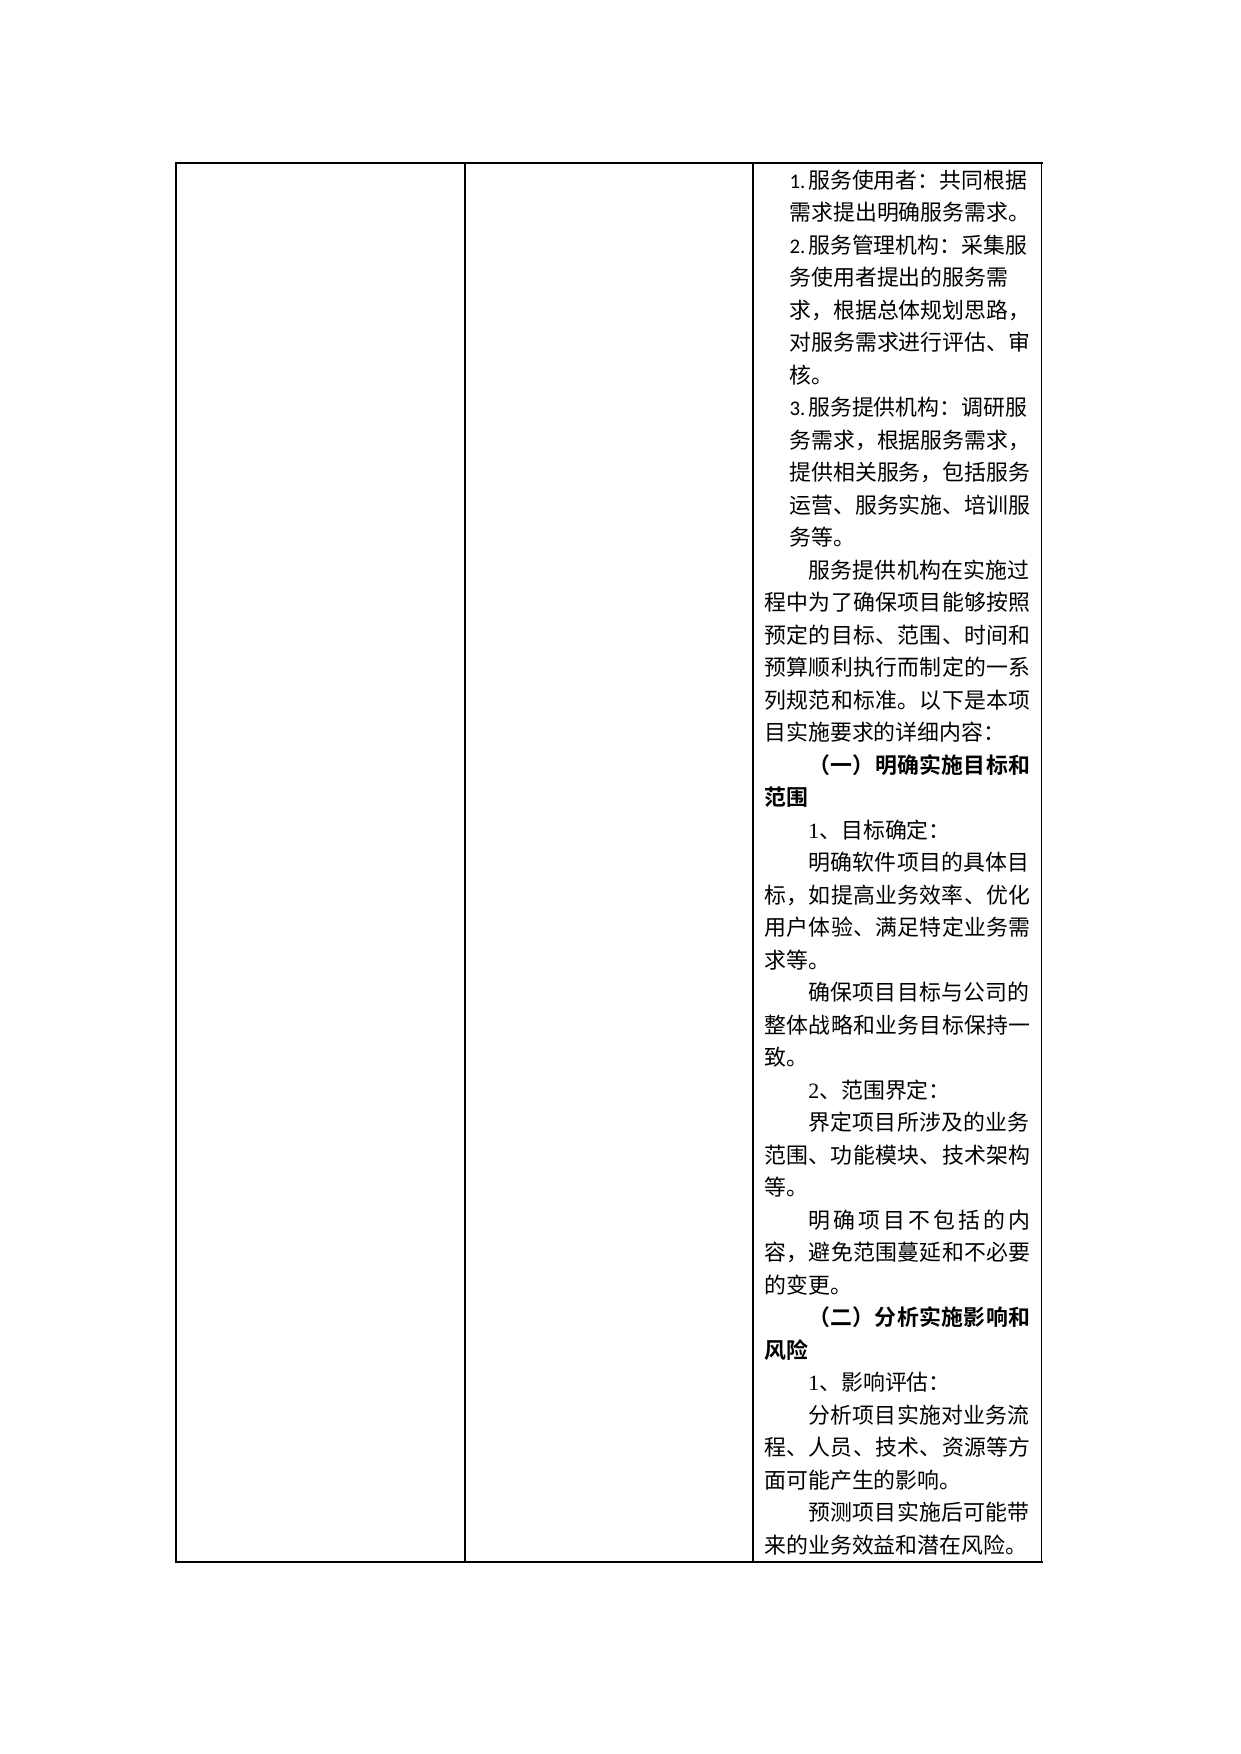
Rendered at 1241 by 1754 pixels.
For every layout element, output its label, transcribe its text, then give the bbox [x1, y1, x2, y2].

table_cell 1 [466, 164, 752, 1561]
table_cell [754, 164, 1041, 1561]
table_cell [177, 164, 464, 1561]
